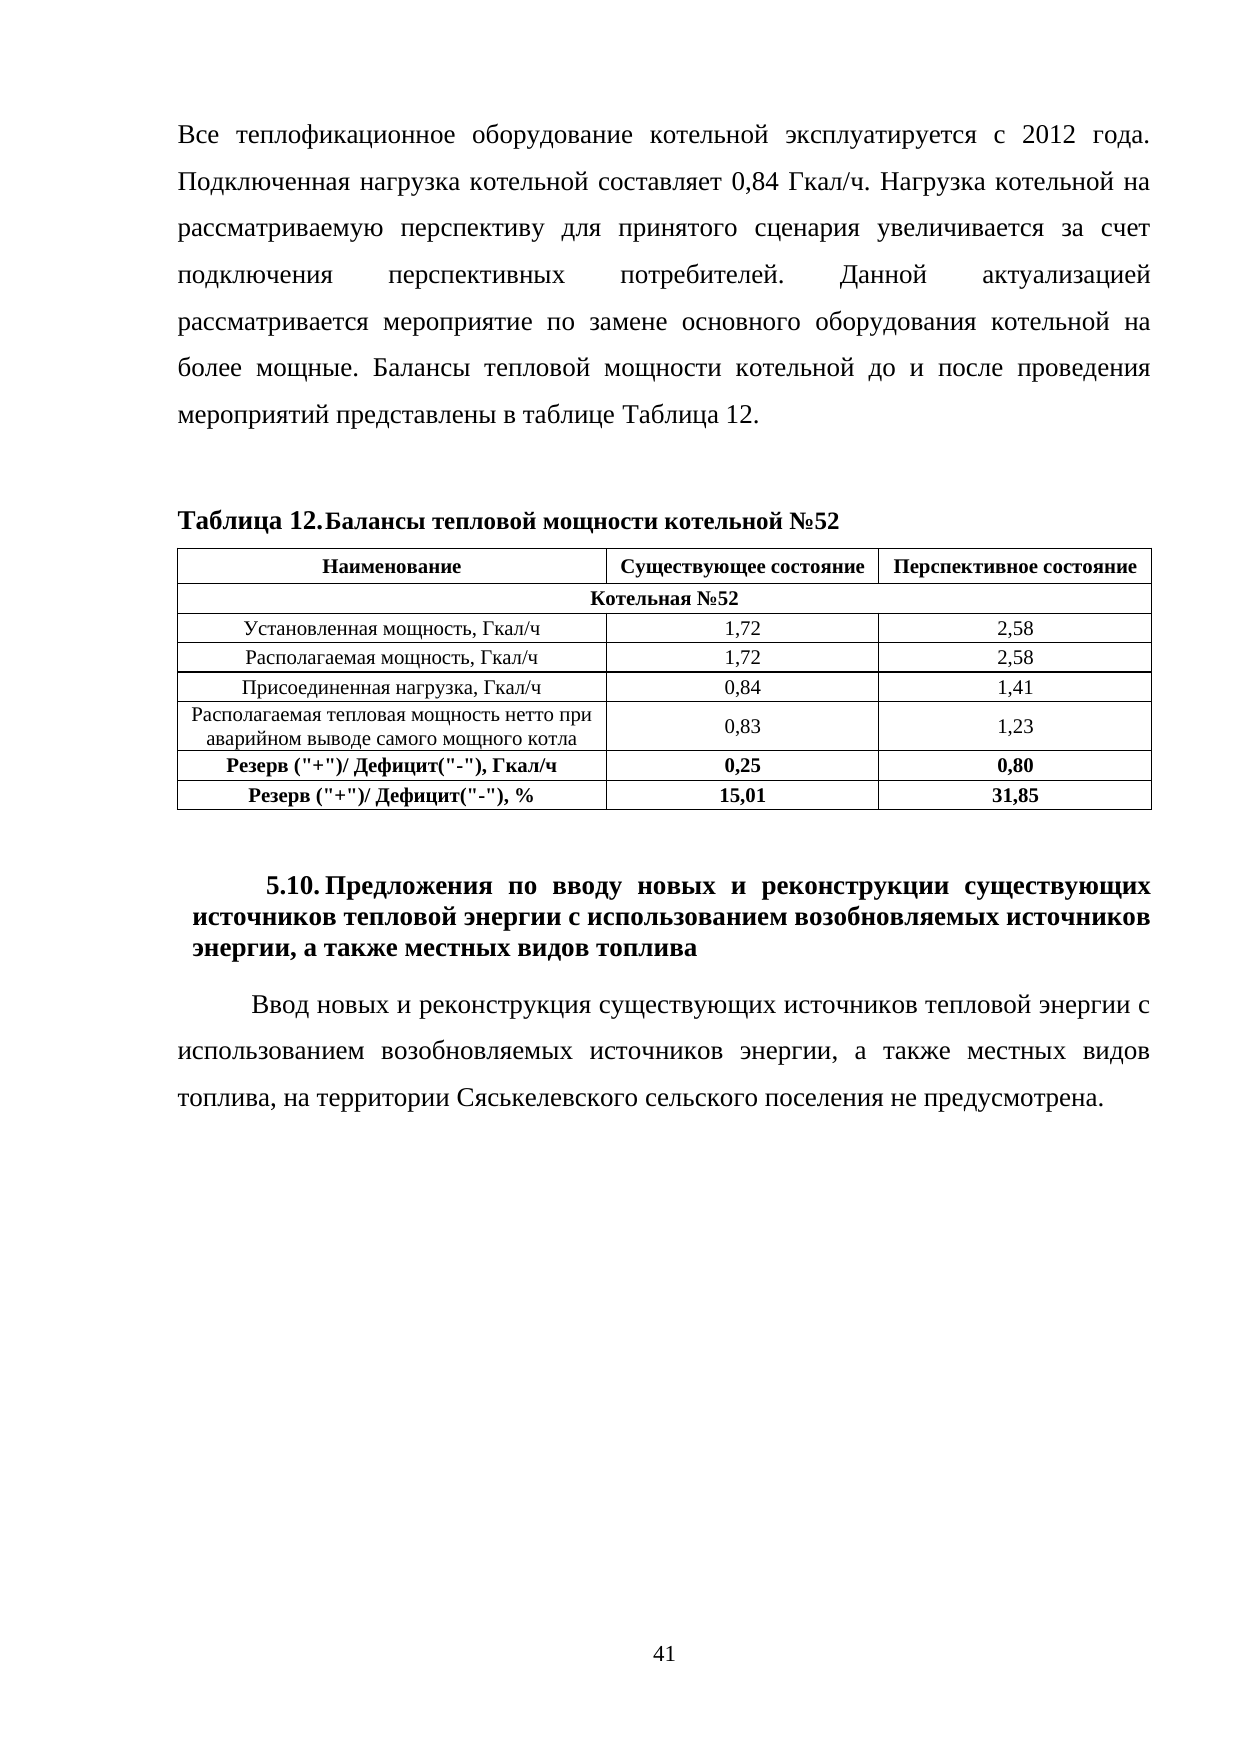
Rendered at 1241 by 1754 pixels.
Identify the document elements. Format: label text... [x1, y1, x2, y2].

text Ввод новых и реконструкция существующих источников тепловой энергии с использованием возобновляемых источников энергии, а также местных видов топлива, на территории Сяськелевского сельского поселения не предусмотрена. [177, 988, 1152, 1112]
table_cell 2,58 [879, 614, 1151, 642]
table_cell Располагаемая тепловая мощность нетто при аварийном выводе самого мощного котла [178, 702, 606, 750]
table_cell Располагаемая мощность, Гкал/ч [178, 643, 606, 671]
table_cell 0,25 [607, 751, 878, 779]
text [177, 118, 1152, 429]
table_cell Котельная №52 [178, 584, 1151, 612]
table_cell 0,83 [607, 702, 878, 750]
table_cell Резерв ("+")/ Дефицит("-"), % [178, 781, 606, 809]
table_cell Присоединенная нагрузка, Гкал/ч [178, 673, 606, 701]
table_cell 2,58 [879, 643, 1151, 671]
table_cell 31,85 [879, 781, 1151, 809]
table_cell 15,01 [607, 781, 878, 809]
table_cell Установленная мощность, Гкал/ч [178, 614, 606, 642]
table_header Перспективное состояние [879, 549, 1151, 583]
list Балансы тепловой мощности котельной №52 [177, 504, 1152, 535]
table_cell 0,84 [607, 673, 878, 701]
table_cell 1,23 [879, 702, 1151, 750]
table_header Существующее состояние [607, 549, 878, 583]
table_cell Резерв ("+")/ Дефицит("-"), Гкал/ч [178, 751, 606, 779]
subtitle Предложения по вводу новых и реконструкции существующих источников тепловой энергии с использованием возобновляемых источников энергии, а также местных видов топлива [192, 869, 1152, 963]
table_cell 1,41 [879, 673, 1151, 701]
table_header Наименование [178, 549, 606, 583]
table_cell 1,72 [607, 614, 878, 642]
table_cell 1,72 [607, 643, 878, 671]
table_cell 0,80 [879, 751, 1151, 779]
